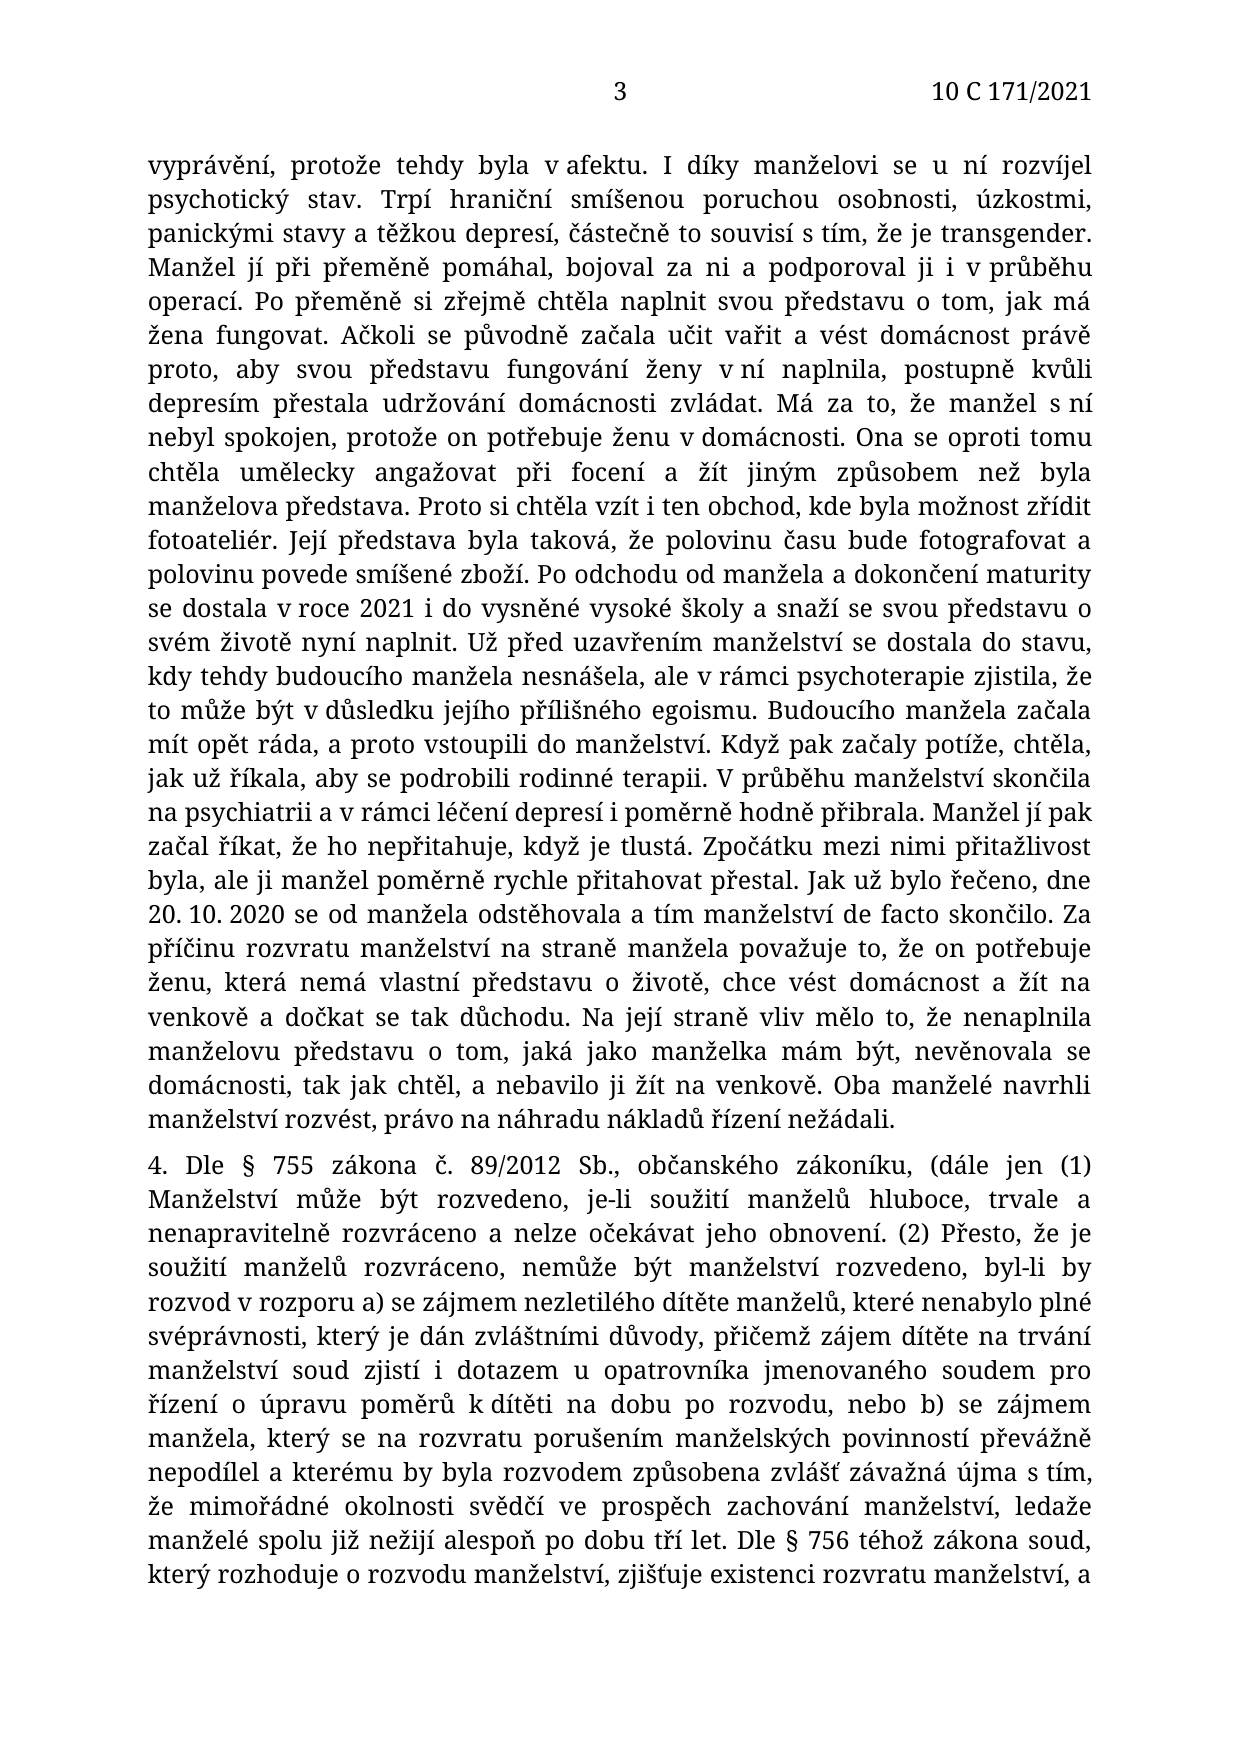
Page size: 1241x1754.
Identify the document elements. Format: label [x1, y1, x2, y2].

text [148, 148, 1093, 1135]
text [148, 1148, 1093, 1591]
